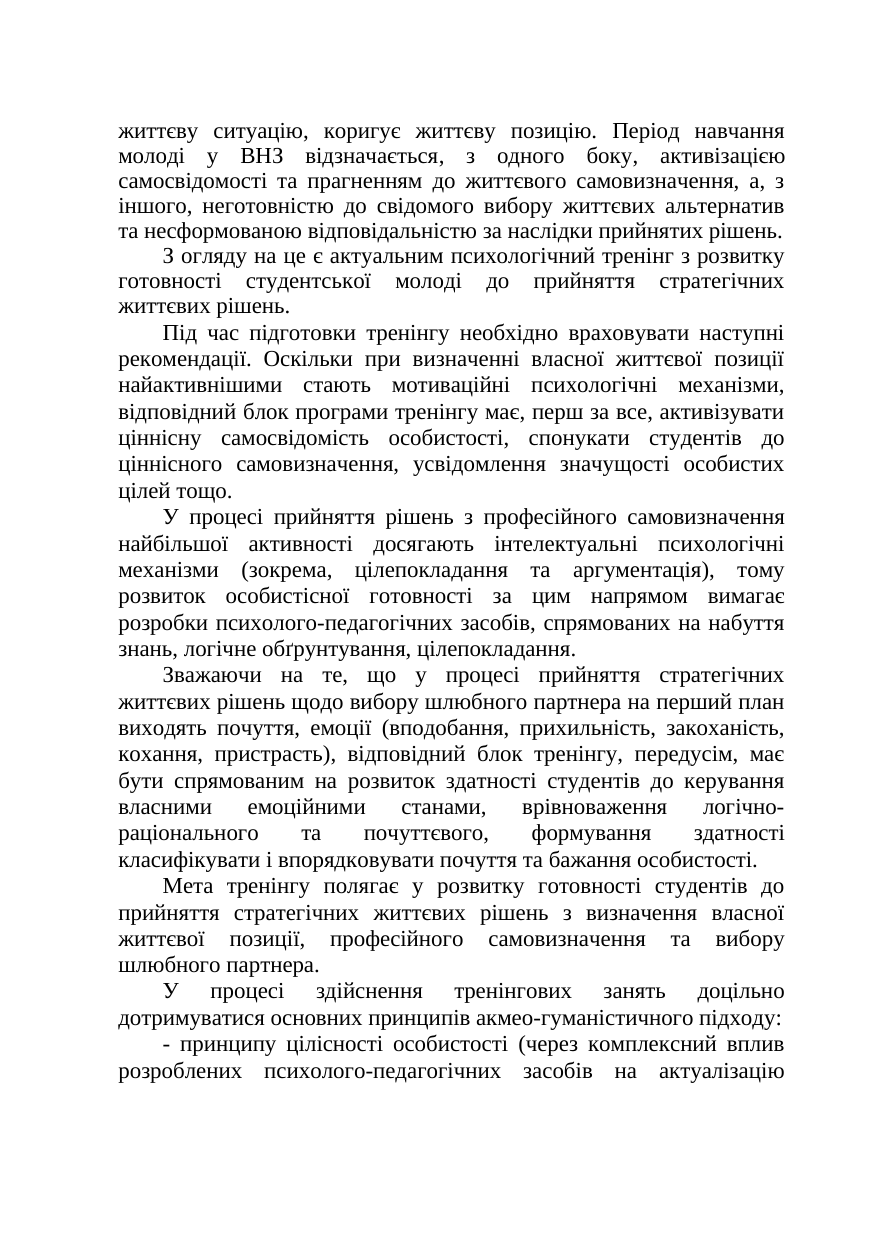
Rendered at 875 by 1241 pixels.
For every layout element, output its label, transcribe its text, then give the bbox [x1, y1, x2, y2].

text З огляду на це є актуальним психологічний тренінг з розвитку готовності студентської молоді до прийняття стратегічних життєвих рішень. [118, 243, 785, 319]
text У процесі прийняття рішень з професійного самовизначення найбільшої активності досягають інтелектуальні психологічні механізми (зокрема, цілепокладання та аргументація), тому розвиток особистісної готовності за цим напрямом вимагає розробки психолого-педагогічних засобів, спрямованих на набуття знань, логічне обґрунтування, цілепокладання. [118, 503, 785, 661]
text У процесі здійснення тренінгових занять доцільно дотримуватися основних принципів акмео-гуманістичного підходу: [118, 978, 785, 1030]
text Зважаючи на те, що у процесі прийняття стратегічних життєвих рішень щодо вибору шлюбного партнера на перший план виходять почуття, емоції (вподобання, прихильність, закоханість, кохання, пристрасть), відповідний блок тренінгу, передусім, має бути спрямованим на розвиток здатності студентів до керування власними емоційними станами, врівноваження логічно-раціонального та почуттєвого, формування здатності класифікувати і впорядковувати почуття та бажання особистості. [118, 661, 785, 872]
text Під час підготовки тренінгу необхідно враховувати наступні рекомендації. Оскільки при визначенні власної життєвої позиції найактивнішими стають мотиваційні психологічні механізми, відповідний блок програми тренінгу має, перш за все, активізувати ціннісну самосвідомість особистості, спонукати студентів до ціннісного самовизначення, усвідомлення значущості особистих цілей тощо. [118, 319, 785, 503]
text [118, 118, 785, 243]
text Мета тренінгу полягає у розвитку готовності студентів до прийняття стратегічних життєвих рішень з визначення власної життєвої позиції, професійного самовизначення та вибору шлюбного партнера. [118, 872, 785, 978]
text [118, 1030, 785, 1083]
